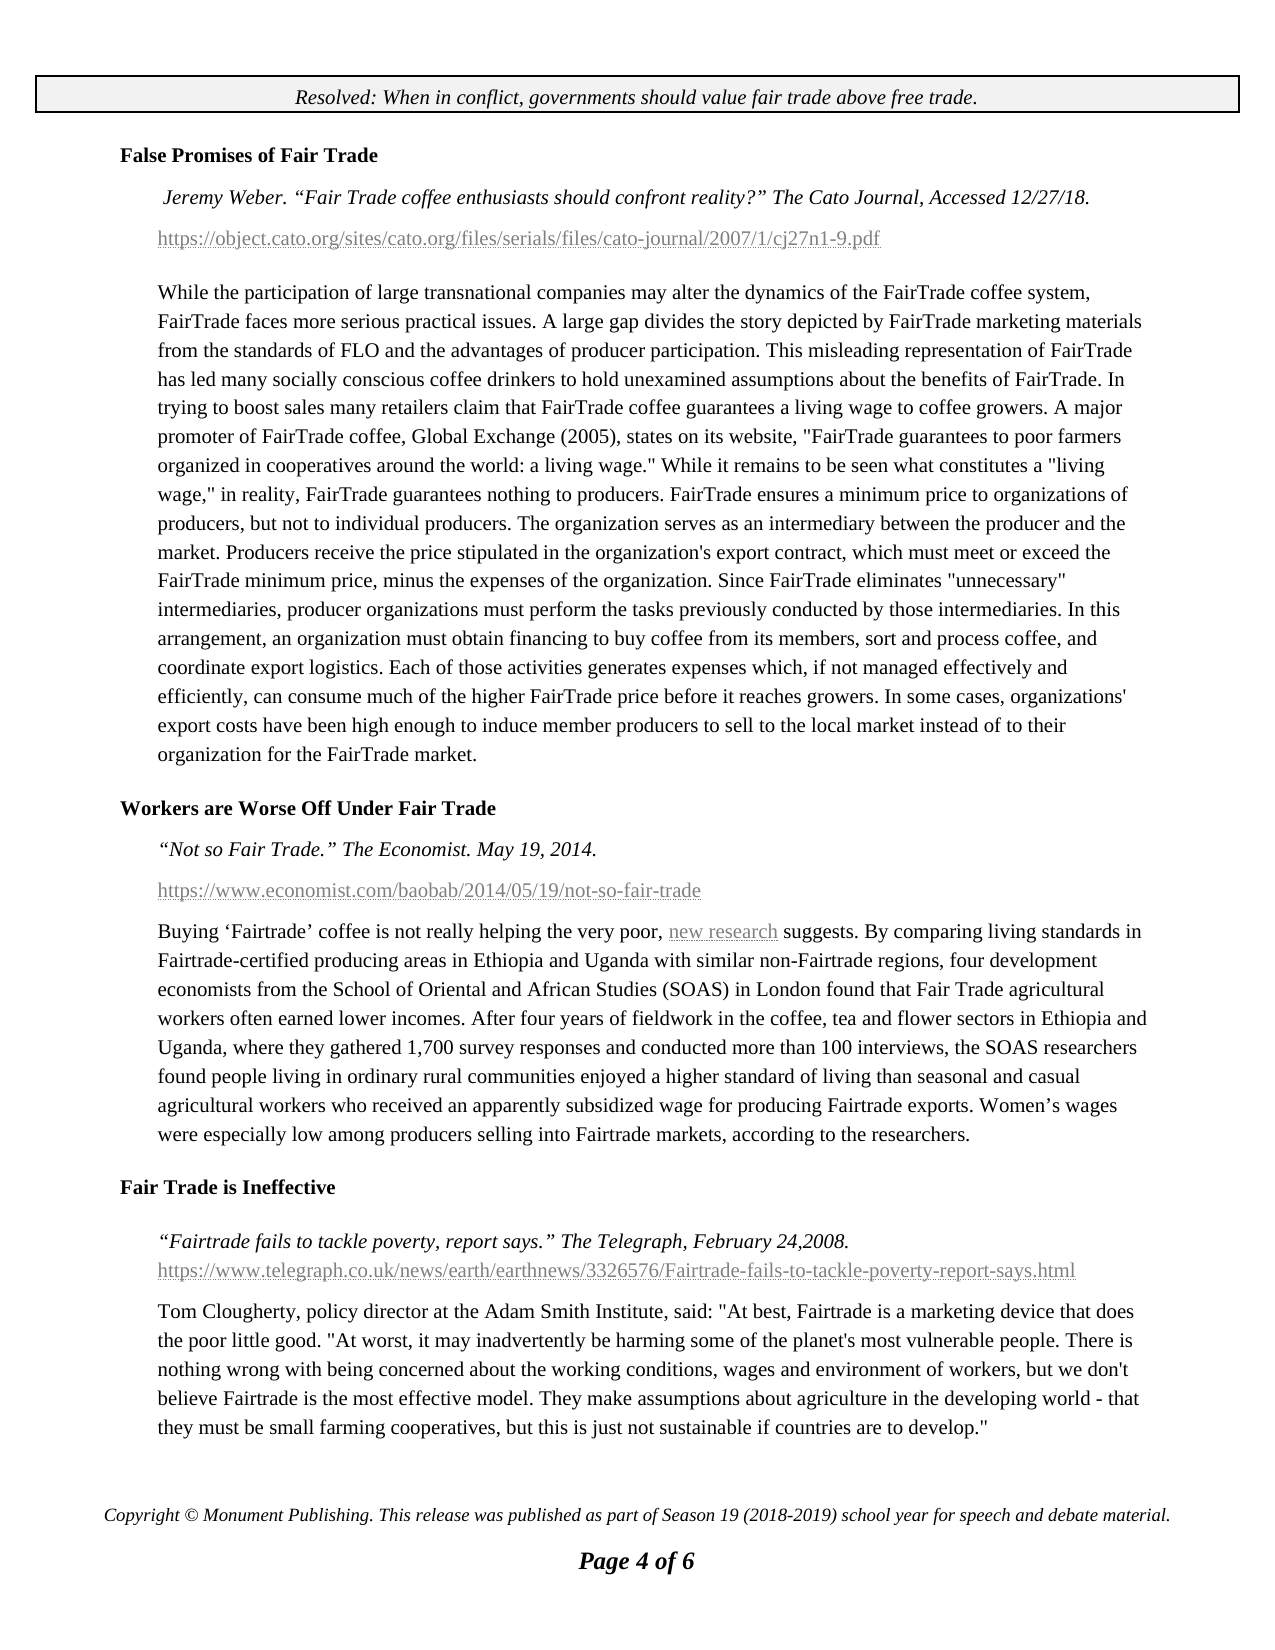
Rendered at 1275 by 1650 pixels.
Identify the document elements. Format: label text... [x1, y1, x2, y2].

text https://object.cato.org/sites/cato.org/files/serials/files/cato-journal/2007/1/cj27n1-9.pdf [157, 226, 1155, 250]
text Jeremy Weber. “Fair Trade coffee enthusiasts should confront reality?” The Cato Journal, Accessed 12/27/18. [157, 185, 1155, 209]
text While the participation of large transnational companies may alter the dynamics of the FairTrade coffee system, FairTrade faces more serious practical issues. A large gap divides the story depicted by FairTrade marketing materials from the standards of FLO and the advantages of producer participation. This misleading representation of FairTrade has led many socially conscious coffee drinkers to hold unexamined assumptions about the benefits of FairTrade. In trying to boost sales many retailers claim that FairTrade coffee guarantees a living wage to coffee growers. A major promoter of FairTrade coffee, Global Exchange (2005), states on its website, "FairTrade guarantees to poor farmers organized in cooperatives around the world: a living wage." While it remains to be seen what constitutes a "living wage," in reality, FairTrade guarantees nothing to producers. FairTrade ensures a minimum price to organizations of producers, but not to individual producers. The organization serves as an intermediary between the producer and the market. Producers receive the price stipulated in the organization's export contract, which must meet or exceed the FairTrade minimum price, minus the expenses of the organization. Since FairTrade eliminates "unnecessary" intermediaries, producer organizations must perform the tasks previously conducted by those intermediaries. In this arrangement, an organization must obtain financing to buy coffee from its members, sort and process coffee, and coordinate export logistics. Each of those activities generates expenses which, if not managed effectively and efficiently, can consume much of the higher FairTrade price before it reaches growers. In some cases, organizations' export costs have been high enough to induce member producers to sell to the local market instead of to their organization for the FairTrade market. [157, 280, 1155, 766]
text False Promises of Fair Trade [120, 143, 1155, 167]
text https://www.economist.com/baobab/2014/05/19/not-so-fair-trade [157, 878, 1155, 902]
text Tom Clougherty, policy director at the Adam Smith Institute, said: "At best, Fairtrade is a marketing device that does the poor little good. "At worst, it may inadvertently be harming some of the planet's most vulnerable people. There is nothing wrong with being concerned about the working conditions, wages and environment of workers, but we don't believe Fairtrade is the most effective model. They make assumptions about agriculture in the developing world - that they must be small farming cooperatives, but this is just not sustainable if countries are to develop." [157, 1299, 1155, 1439]
text “Not so Fair Trade.” The Economist. May 19, 2014. [157, 837, 1155, 861]
text Workers are Worse Off Under Fair Trade [120, 795, 1155, 819]
text Fair Trade is Ineffective [120, 1175, 1155, 1199]
text “Fairtrade fails to tackle poverty, report says.” The Telegraph, February 24,2008. https://www.telegraph.co.uk/news/earth/earthnews/3326576/Fairtrade-fails-to-tackle-poverty-report-says.html [157, 1229, 1155, 1282]
text Buying ‘Fairtrade’ coffee is not really helping the very poor, new research suggests. By comparing living standards in Fairtrade-certified producing areas in Ethiopia and Uganda with similar non-Fairtrade regions, four development economists from the School of Oriental and African Studies (SOAS) in London found that Fair Trade agricultural workers often earned lower incomes. After four years of fieldwork in the coffee, tea and flower sectors in Ethiopia and Uganda, where they gathered 1,700 survey responses and conducted more than 100 interviews, the SOAS researchers found people living in ordinary rural communities enjoyed a higher standard of living than seasonal and casual agricultural workers who received an apparently subsidized wage for producing Fairtrade exports. Women’s wages were especially low among producers selling into Fairtrade markets, according to the researchers. [157, 919, 1155, 1146]
